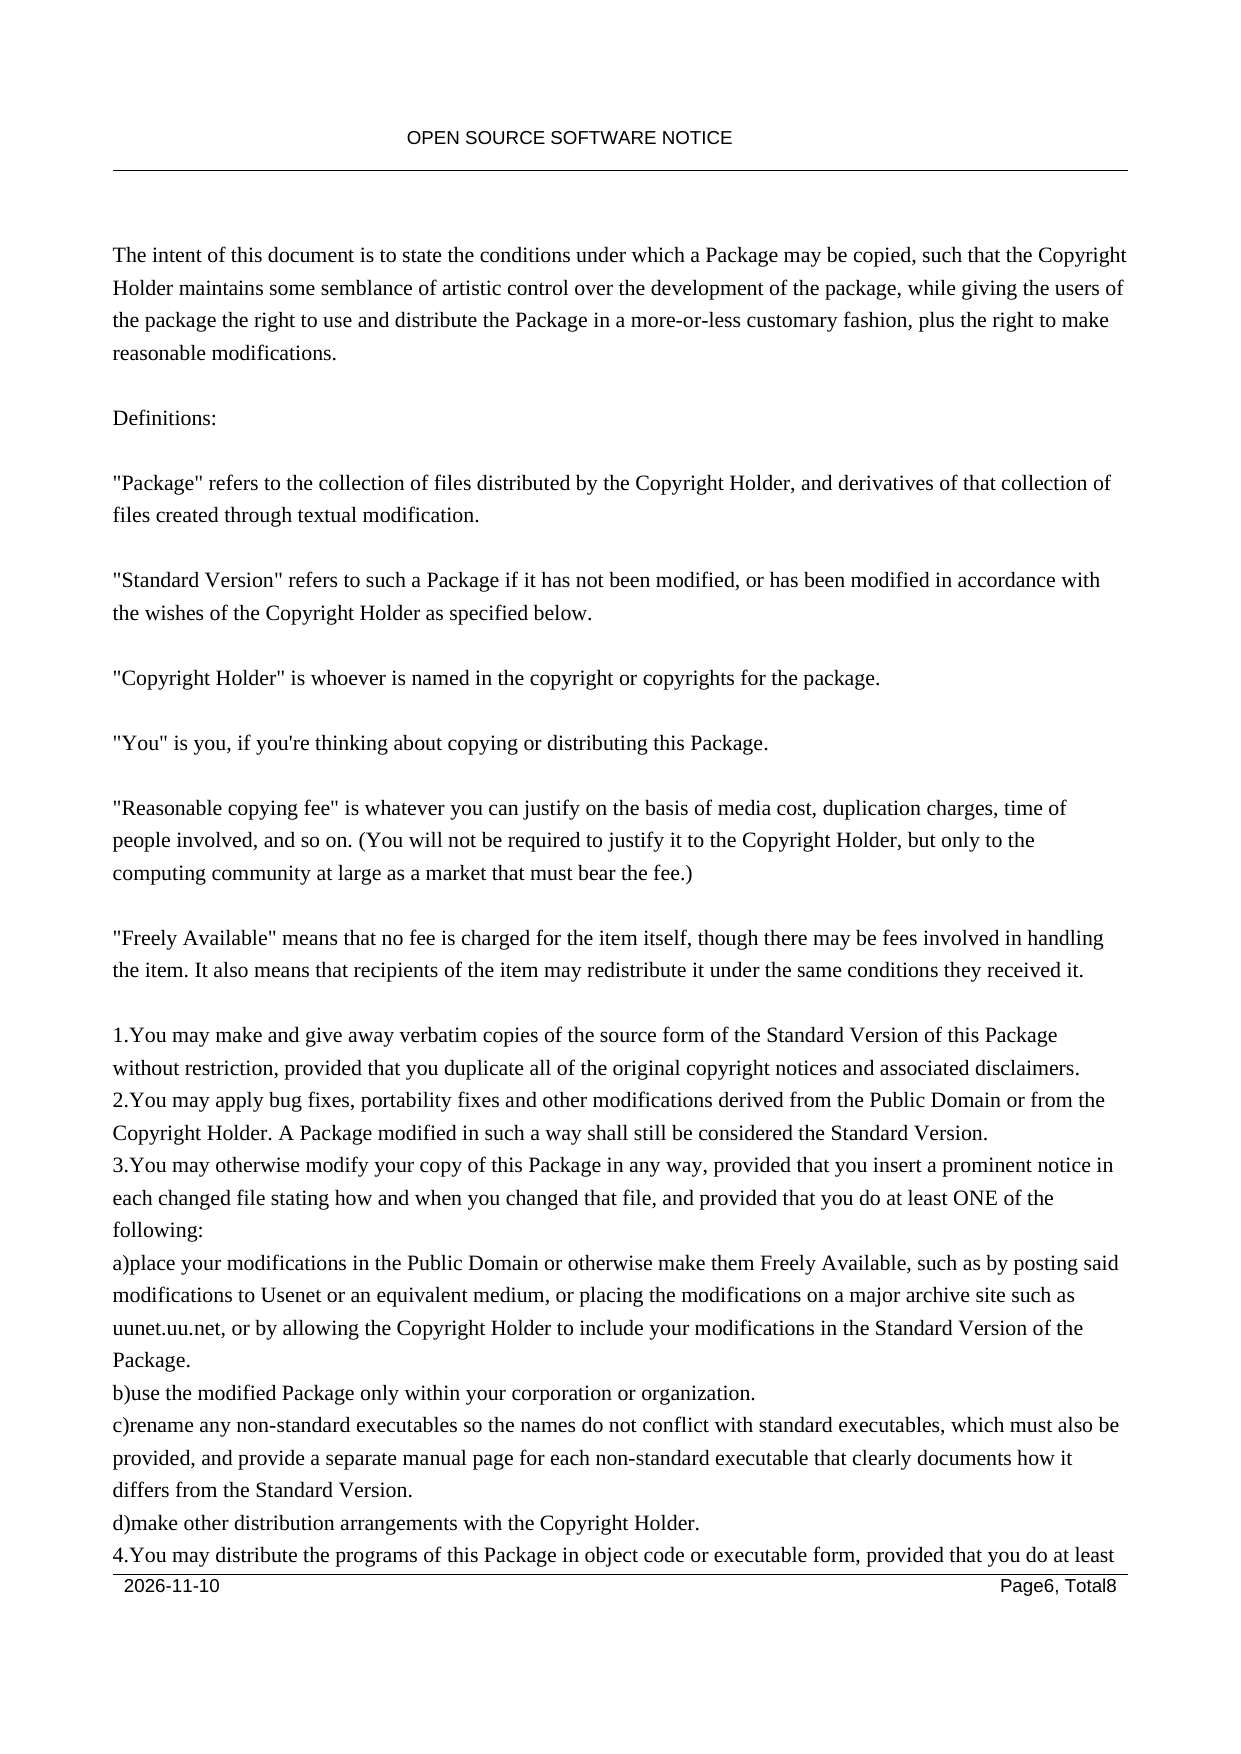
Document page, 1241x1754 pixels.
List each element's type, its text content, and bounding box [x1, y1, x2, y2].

text "Standard Version" refers to such a Package if it has not been modified, or has been modified in accordance with the wishes of the Copyright Holder as specified below. [112, 564, 1128, 629]
text "Copyright Holder" is whoever is named in the copyright or copyrights for the package. [112, 661, 1128, 694]
text 3.You may otherwise modify your copy of this Package in any way, provided that you insert a prominent notice in each changed file stating how and when you changed that file, and provided that you do at least ONE of the following: [112, 1149, 1128, 1246]
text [112, 1539, 1128, 1571]
text 1.You may make and give away verbatim copies of the source form of the Standard Version of this Package without restriction, provided that you duplicate all of the original copyright notices and associated disclaimers. [112, 1019, 1128, 1084]
text The intent of this document is to state the conditions under which a Package may be copied, such that the Copyright Holder maintains some semblance of artistic control over the development of the package, while giving the users of the package the right to use and distribute the Package in a more-or-less customary fashion, plus the right to make reasonable modifications. [112, 239, 1128, 369]
text c)rename any non-standard executables so the names do not conflict with standard executables, which must also be provided, and provide a separate manual page for each non-standard executable that clearly documents how it differs from the Standard Version. [112, 1409, 1128, 1506]
text "Freely Available" means that no fee is charged for the item itself, though there may be fees involved in handling the item. It also means that recipients of the item may redistribute it under the same conditions they received it. [112, 921, 1128, 986]
text "Reasonable copying fee" is whatever you can justify on the basis of media cost, duplication charges, time of people involved, and so on. (You will not be required to justify it to the Copyright Holder, but only to the computing community at large as a market that must bear the fee.) [112, 791, 1128, 889]
text 2.You may apply bug fixes, portability fixes and other modifications derived from the Public Domain or from the Copyright Holder. A Package modified in such a way shall still be considered the Standard Version. [112, 1084, 1128, 1149]
text "Package" refers to the collection of files distributed by the Copyright Holder, and derivatives of that collection of files created through textual modification. [112, 466, 1128, 531]
text d)make other distribution arrangements with the Copyright Holder. [112, 1506, 1128, 1539]
text a)place your modifications in the Public Domain or otherwise make them Freely Available, such as by posting said modifications to Usenet or an equivalent medium, or placing the modifications on a major archive site such as uunet.uu.net, or by allowing the Copyright Holder to include your modifications in the Standard Version of the Package. [112, 1246, 1128, 1376]
text b)use the modified Package only within your corporation or organization. [112, 1376, 1128, 1409]
text Definitions: [112, 401, 1128, 434]
text "You" is you, if you're thinking about copying or distributing this Package. [112, 726, 1128, 759]
